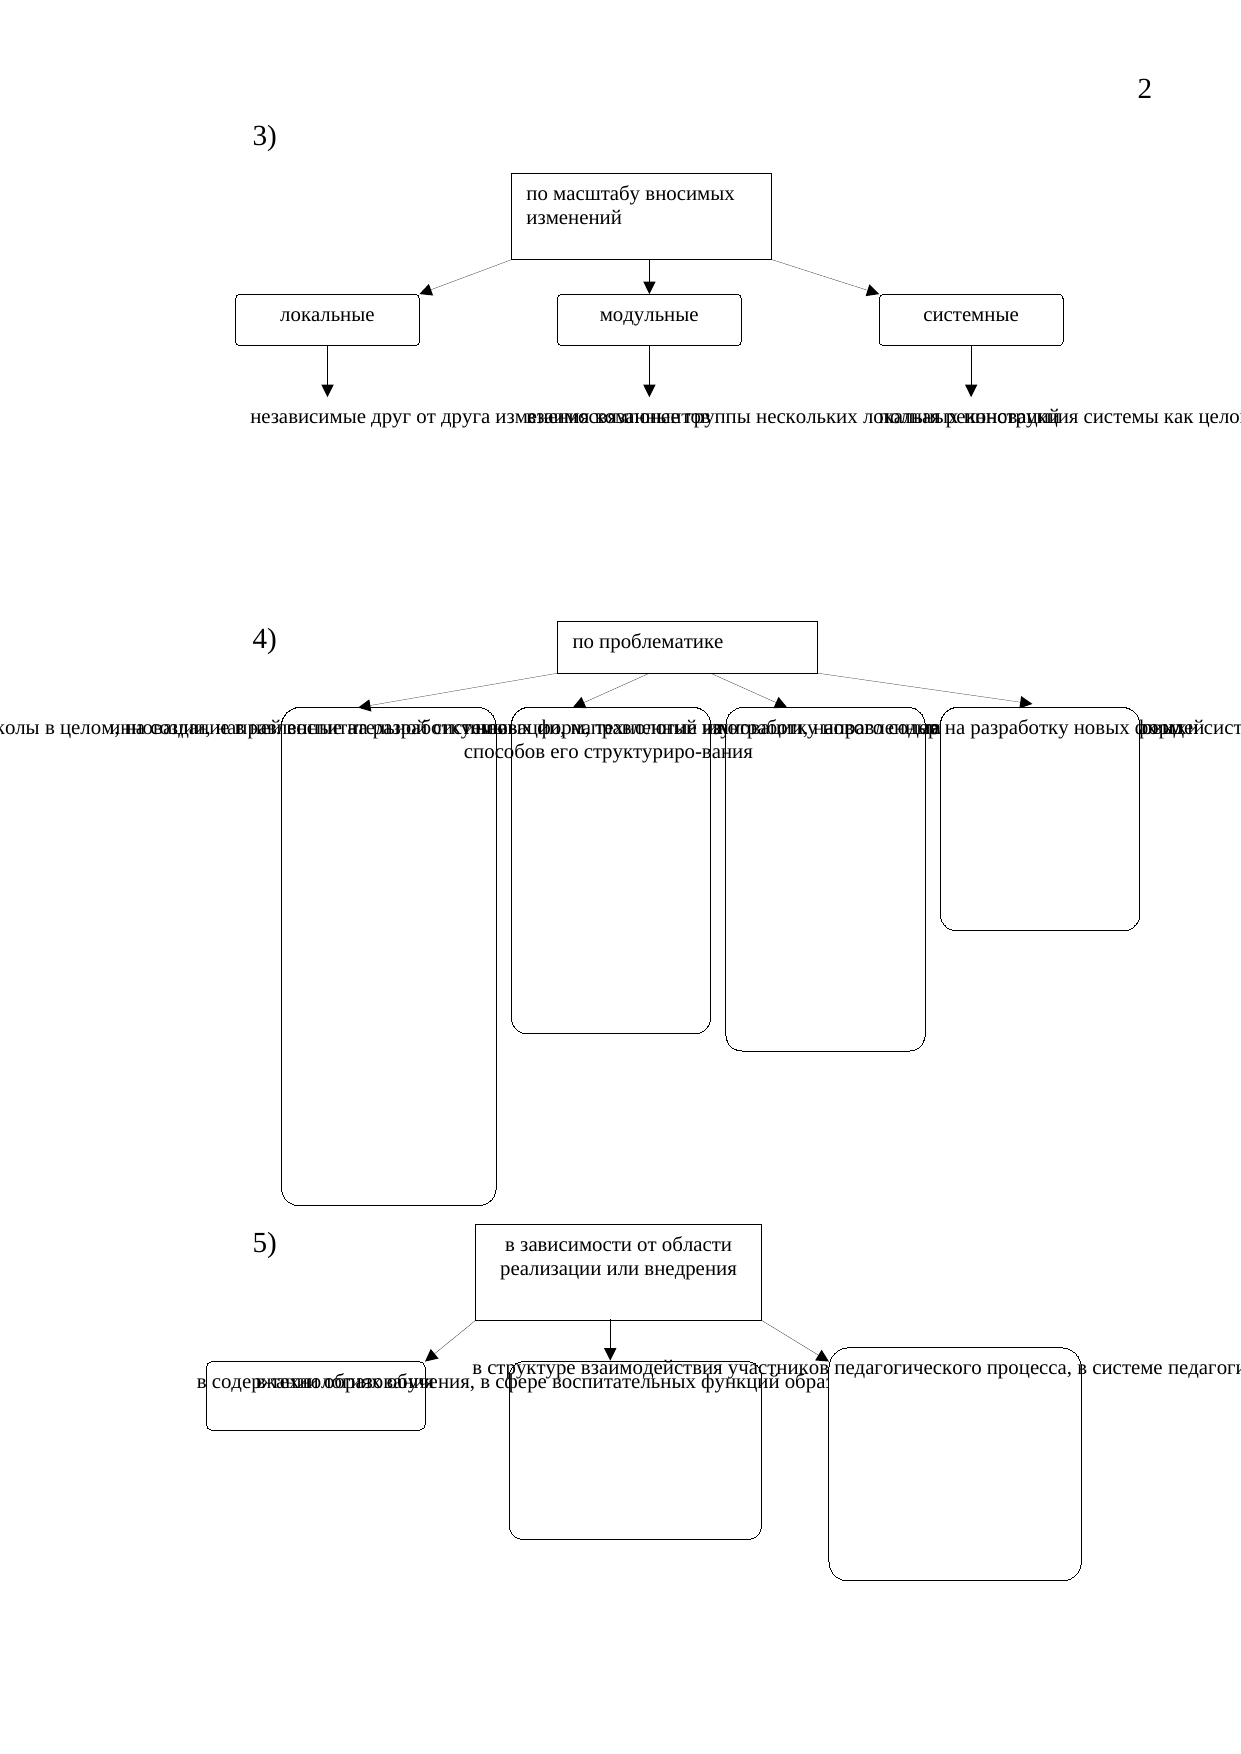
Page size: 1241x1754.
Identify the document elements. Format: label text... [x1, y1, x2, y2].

text 3) [177, 118, 1152, 152]
text 4) [177, 621, 1152, 655]
text 5) [177, 1225, 1152, 1258]
